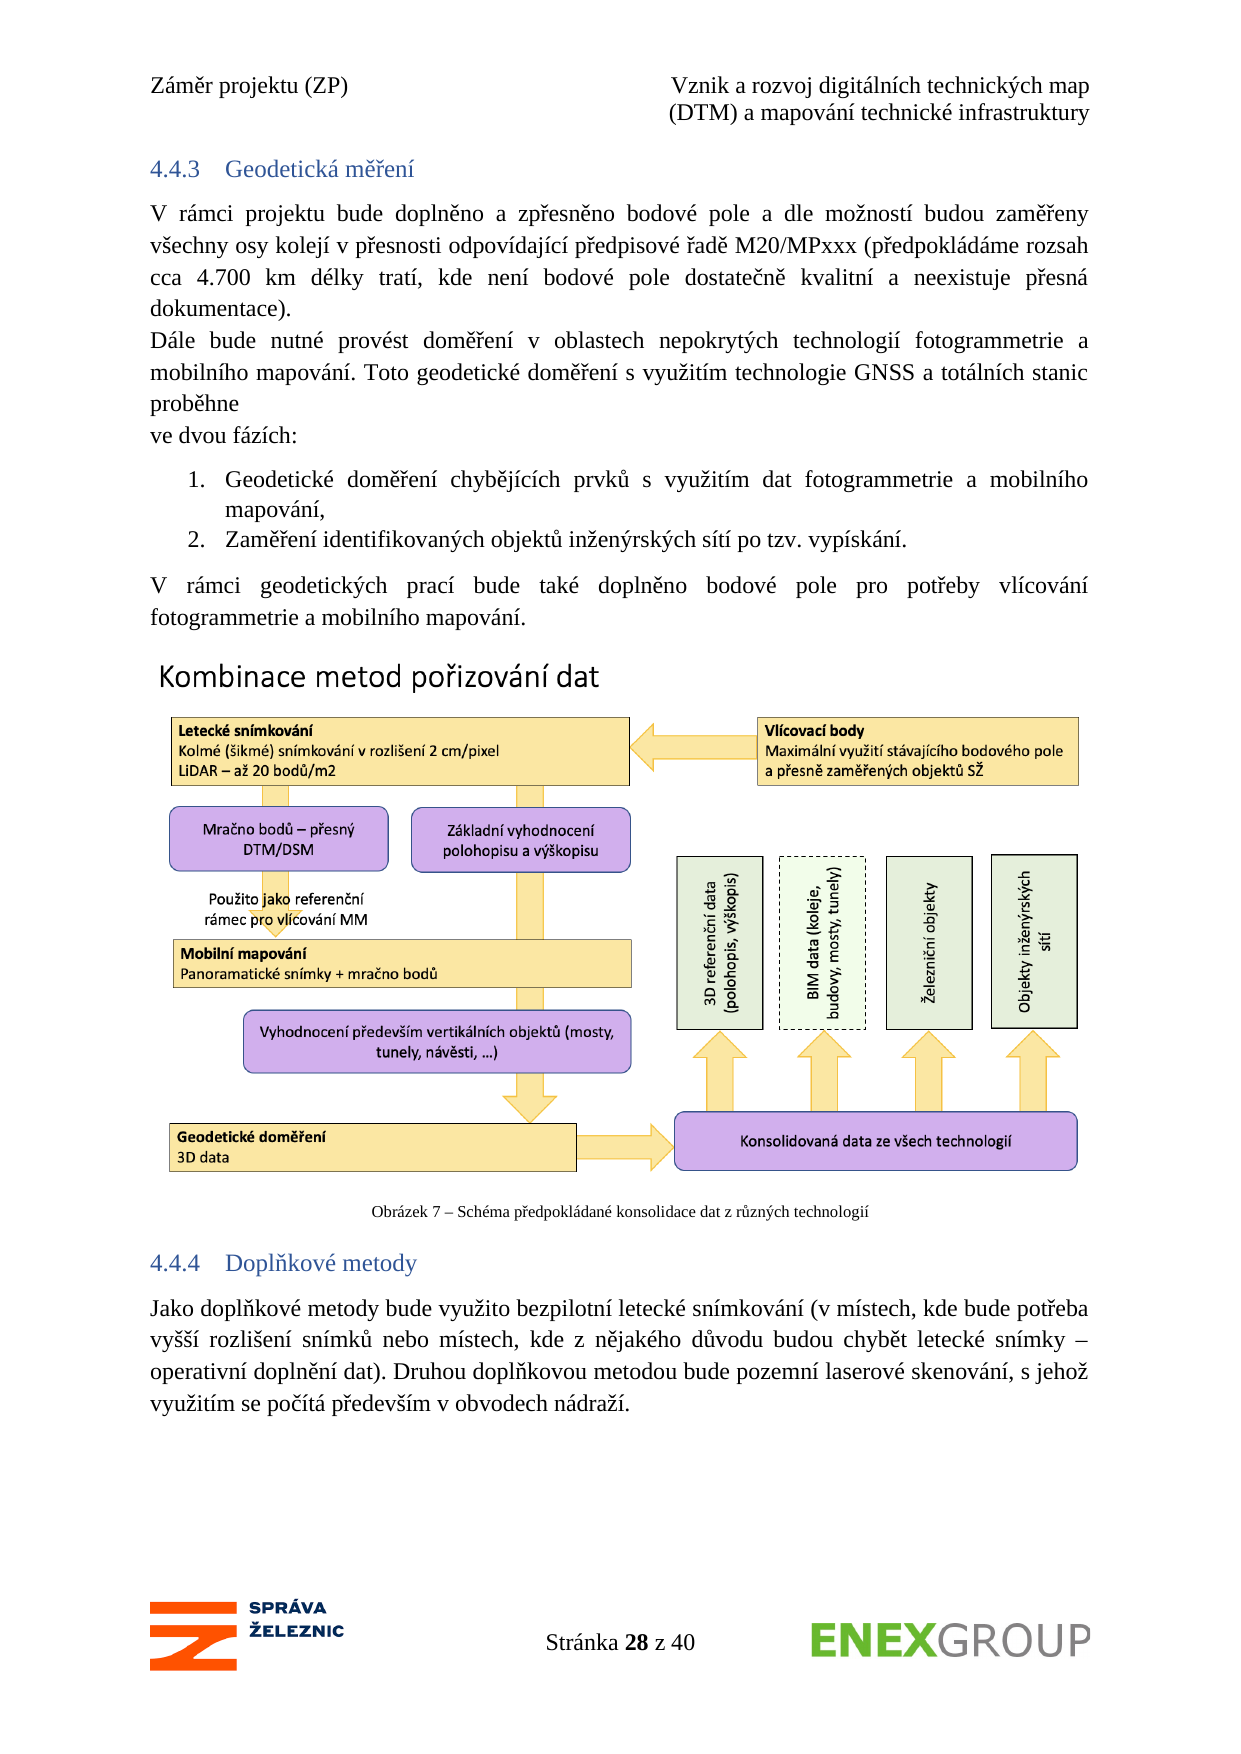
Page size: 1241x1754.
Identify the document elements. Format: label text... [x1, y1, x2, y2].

picture [150, 1598, 344, 1671]
text Jako doplňkové metody bude využito bezpilotní letecké snímkování (v místech, kde bude potřeba vyšší rozlišení snímků nebo místech, kde z nějakého důvodu budou chybět letecké snímky – operativní doplnění dat). Druhou doplňkovou metodou bude pozemní laserové skenování, s jehož využitím se počítá především v obvodech nádraží. [150, 1294, 1090, 1416]
picture [811, 1623, 1091, 1659]
text Obrázek 7 – Schéma předpokládané konsolidace dat z různých technologií [150, 1201, 1090, 1221]
text V rámci projektu bude doplněno a zpřesněno bodové pole a dle možností budou zaměřeny všechny osy kolejí v přesnosti odpovídající předpisové řadě M20/MPxxx (předpokládáme rozsah cca 4.700 km délky tratí, kde není bodové pole dostatečně kvalitní a neexistuje přesná dokumentace). Dále bude nutné provést doměření v oblastech nepokrytých technologií fotogrammetrie a mobilního mapování. Toto geodetické doměření s využitím technologie GNSS a totálních stanic proběhne ve dvou fázích: [150, 199, 1090, 448]
subtitle Doplňkové metody [150, 1248, 1090, 1277]
list Geodetické doměření chybějících prvků s využitím dat fotogrammetrie a mobilního mapování, [187, 465, 1090, 522]
list Zaměření identifikovaných objektů inženýrských sítí po tzv. vypískání. [187, 524, 1090, 552]
picture [150, 646, 1093, 1185]
subtitle Geodetická měření [150, 154, 1090, 182]
text V rámci geodetických prací bude také doplněno bodové pole pro potřeby vlícování fotogrammetrie a mobilního mapování. [150, 571, 1090, 630]
